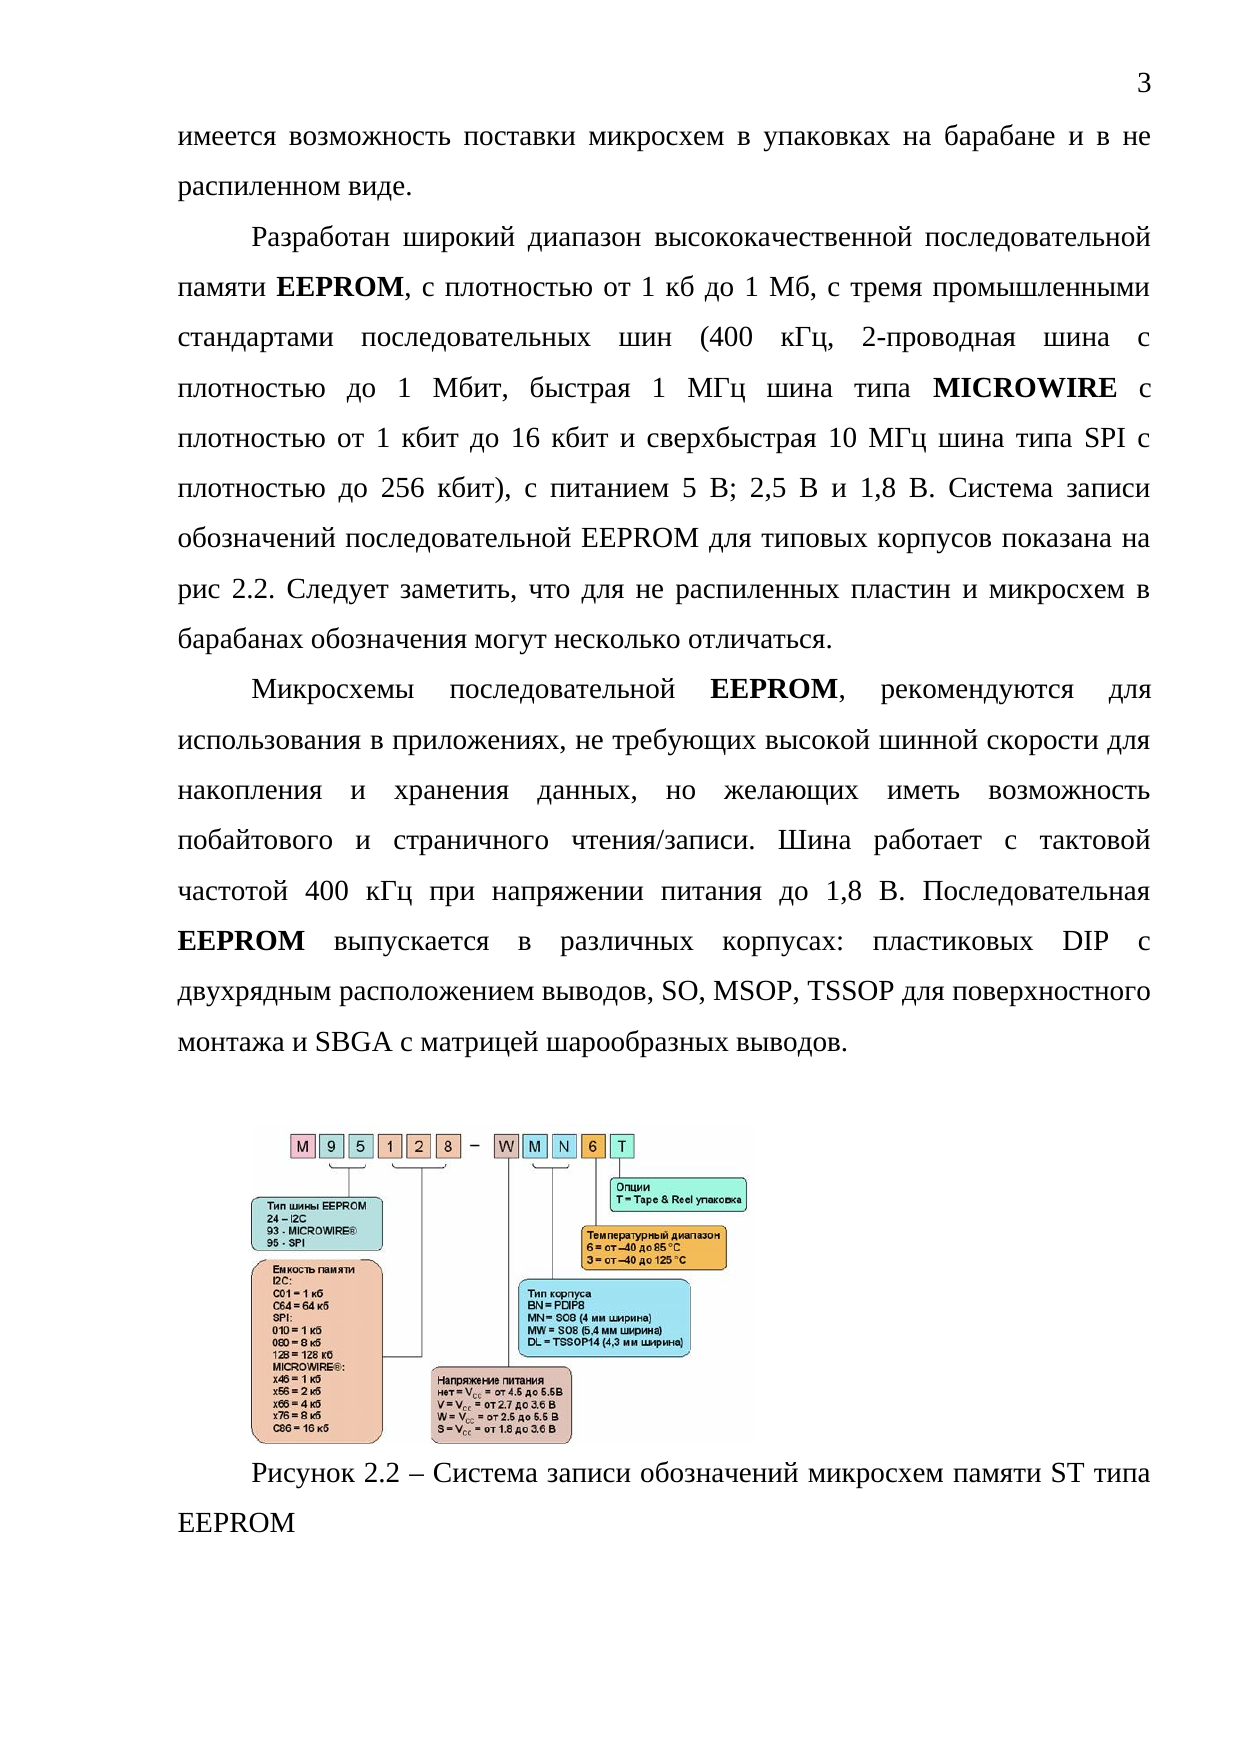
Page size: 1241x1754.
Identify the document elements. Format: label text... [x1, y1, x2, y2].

text Разработан широкий диапазон высококачественной последовательной памяти EEPROM, с плотностью от 1 кб до 1 Мб, с тремя промышленными стандартами последовательных шин (400 кГц, 2-проводная шина с плотностью до 1 Mбит, быстрая 1 MГц шина типа MICROWIRE с плотностью от 1 кбит до 16 кбит и сверхбыстрая 10 MГц шина типа SPI с плотностью до 256 кбит), с питанием 5 В; 2,5 В и 1,8 В. Система записи обозначений последовательной EEPROM для типовых корпусов показана на рис 2.2. Следует заметить, что для не распиленных пластин и микросхем в барабанах обозначения могут несколько отличаться. [177, 219, 1152, 655]
picture [251, 1124, 756, 1444]
text Рисунок 2.2 – Система записи обозначений микросхем памяти ST типа EEPROM [177, 1455, 1152, 1539]
text Микросхемы последовательной EEPROM, рекомендуются для использования в приложениях, не требующих высокой шинной скорости для накопления и хранения данных, но желающих иметь возможность побайтового и страничного чтения/записи. Шина работает с тактовой частотой 400 кГц при напряжении питания до 1,8 В. Последовательная EEPROM выпускается в различных корпусах: пластиковых DIP с двухрядным расположением выводов, SO, MSOP, TSSOP для поверхностного монтажа и SBGA с матрицей шарообразных выводов. [177, 672, 1152, 1057]
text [177, 118, 1152, 202]
